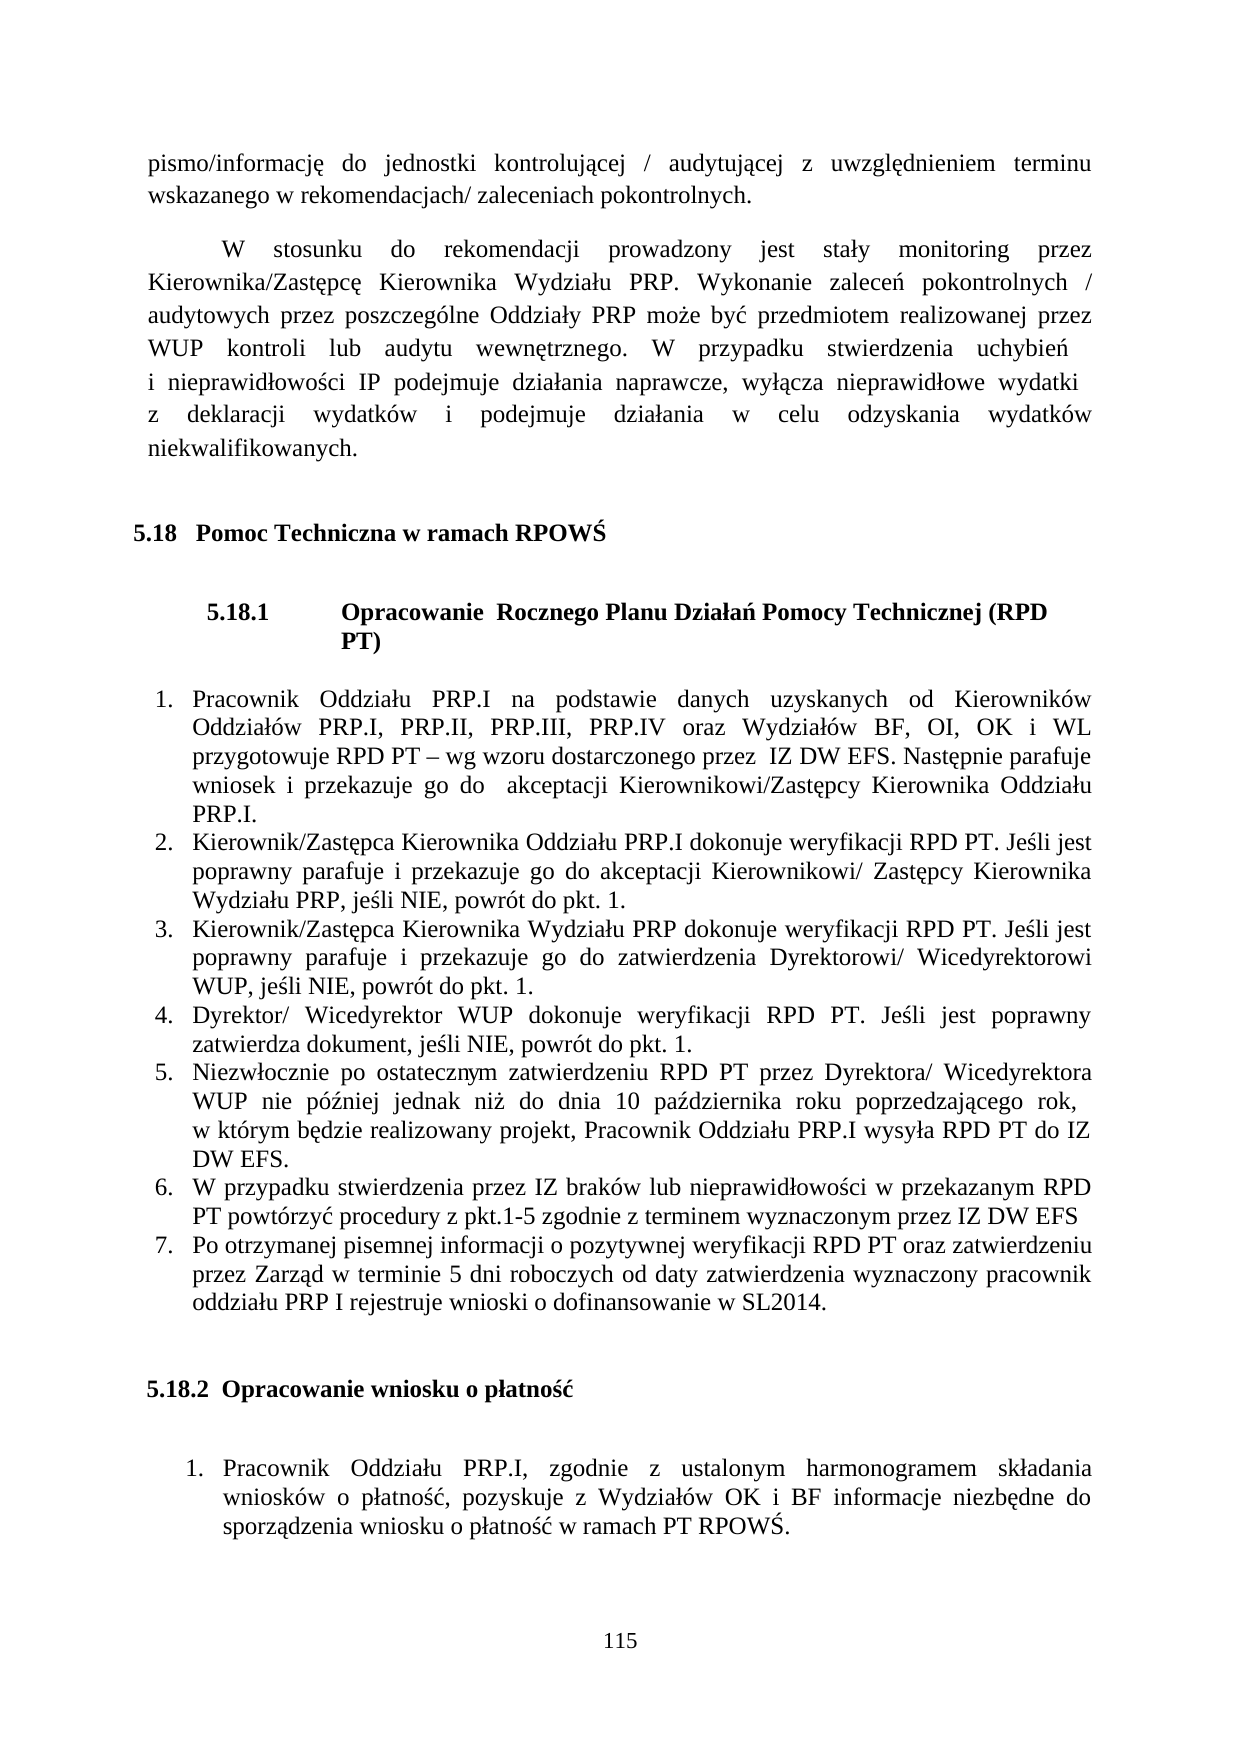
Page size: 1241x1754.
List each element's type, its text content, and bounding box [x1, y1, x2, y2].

text W stosunku do rekomendacji prowadzony jest stały monitoring przez Kierownika/Zastępcę Kierownika Wydziału PRP. Wykonanie zaleceń pokontrolnych / audytowych przez poszczególne Oddziały PRP może być przedmiotem realizowanej przez WUP kontroli lub audytu wewnętrznego. W przypadku stwierdzenia uchybień i nieprawidłowości IP podejmuje działania naprawcze, wyłącza nieprawidłowe wydatki z deklaracji wydatków i podejmuje działania w celu odzyskania wydatków niekwalifikowanych. [148, 234, 1093, 461]
list Po otrzymanej pisemnej informacji o pozytywnej weryfikacji RPD PT oraz zatwierdzeniu przez Zarząd w terminie 5 dni roboczych od daty zatwierdzenia wyznaczony pracownik oddziału PRP I rejestruje wnioski o dofinansowanie w SL2014. [154, 1230, 1093, 1316]
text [148, 148, 1093, 209]
list Niezwłocznie po ostatecznym zatwierdzeniu RPD PT przez Dyrektora/ Wicedyrektora WUP nie później jednak niż do dnia 10 października roku poprzedzającego rok, w którym będzie realizowany projekt, Pracownik Oddziału PRP.I wysyła RPD PT do IZ DW EFS. [154, 1057, 1093, 1172]
list Dyrektor/ Wicedyrektor WUP dokonuje weryfikacji RPD PT. Jeśli jest poprawny zatwierdza dokument, jeśli NIE, powrót do pkt. 1. [154, 1000, 1093, 1057]
list Kierownik/Zastępca Kierownika Wydziału PRP dokonuje weryfikacji RPD PT. Jeśli jest poprawny parafuje i przekazuje go do zatwierdzenia Dyrektorowi/ Wicedyrektorowi WUP, jeśli NIE, powrót do pkt. 1. [154, 914, 1093, 1000]
list Pracownik Oddziału PRP.I na podstawie danych uzyskanych od Kierowników Oddziałów PRP.I, PRP.II, PRP.III, PRP.IV oraz Wydziałów BF, OI, OK i WL przygotowuje RPD PT – wg wzoru dostarczonego przez IZ DW EFS. Następnie parafuje wniosek i przekazuje go do akceptacji Kierownikowi/Zastępcy Kierownika Oddziału PRP.I. [154, 684, 1093, 827]
list Kierownik/Zastępca Kierownika Oddziału PRP.I dokonuje weryfikacji RPD PT. Jeśli jest poprawny parafuje i przekazuje go do akceptacji Kierownikowi/ Zastępcy Kierownika Wydziału PRP, jeśli NIE, powrót do pkt. 1. [154, 827, 1093, 914]
list W przypadku stwierdzenia przez IZ braków lub nieprawidłowości w przekazanym RPD PT powtórzyć procedury z pkt.1-5 zgodnie z terminem wyznaczonym przez IZ DW EFS [154, 1172, 1093, 1230]
list Pracownik Oddziału PRP.I, zgodnie z ustalonym harmonogramem składania wniosków o płatność, pozyskuje z Wydziałów OK i BF informacje niezbędne do sporządzenia wniosku o płatność w ramach PT RPOWŚ. [185, 1453, 1093, 1540]
subtitle Opracowanie Rocznego Planu Działań Pomocy Technicznej (RPD PT) [207, 597, 1093, 655]
subtitle Opracowanie wniosku o płatność [146, 1374, 1093, 1402]
subtitle Pomoc Techniczna w ramach RPOWŚ [133, 518, 1093, 546]
